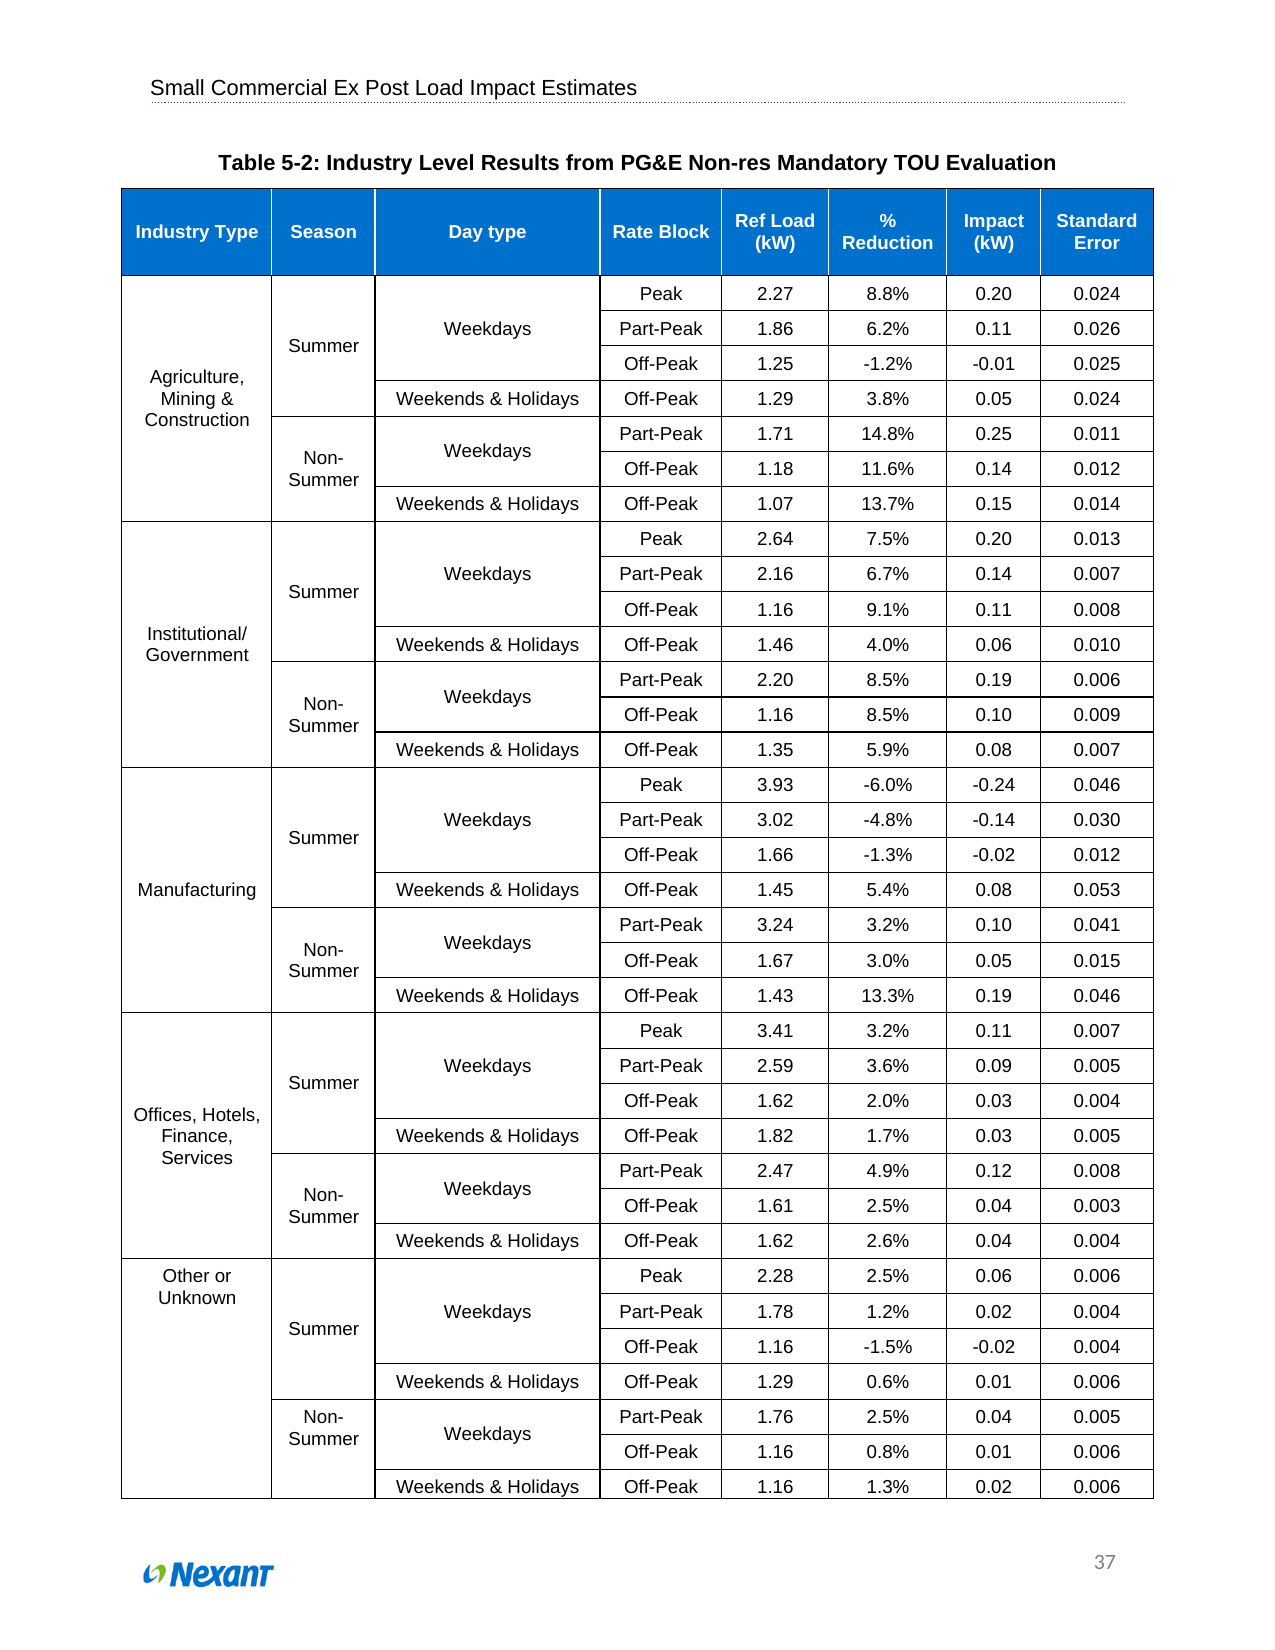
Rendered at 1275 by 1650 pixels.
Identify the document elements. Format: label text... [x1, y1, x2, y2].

table_cell 5.9% [829, 733, 946, 767]
table_cell 3.0% [829, 943, 946, 977]
table_cell Part-Peak [601, 908, 721, 942]
table_cell 0.02 [947, 1470, 1040, 1497]
table_header Rate Block [601, 189, 721, 275]
table_cell 0.007 [1041, 557, 1153, 591]
table_cell Weekdays [376, 1154, 599, 1223]
table_cell Part-Peak [601, 417, 721, 451]
table_cell 0.010 [1041, 627, 1153, 661]
table_cell -0.02 [947, 1329, 1040, 1363]
text Table 5-2: Industry Level Results from PG&E Non-res Mandatory TOU Evaluation [150, 150, 1125, 175]
table_cell Off-Peak [601, 381, 721, 416]
table_cell Non-Summer [272, 1400, 374, 1497]
table_cell 1.35 [722, 733, 828, 767]
table_cell 0.012 [1041, 838, 1153, 872]
table_cell Off-Peak [601, 487, 721, 521]
table_cell Peak [601, 276, 721, 310]
table_cell -6.0% [829, 768, 946, 802]
table_cell -0.24 [947, 768, 1040, 802]
table_cell 0.006 [1041, 1259, 1153, 1293]
table_cell 0.08 [947, 873, 1040, 907]
table_cell 0.19 [947, 978, 1040, 1012]
table_cell Non-Summer [272, 908, 374, 1012]
table_cell 1.66 [722, 838, 828, 872]
table_cell 0.025 [1041, 346, 1153, 380]
table_cell 1.16 [722, 698, 828, 731]
table_cell 0.03 [947, 1084, 1040, 1118]
table_cell 11.6% [829, 452, 946, 486]
table_cell 14.8% [829, 417, 946, 451]
table_cell 0.06 [947, 627, 1040, 661]
table_cell Summer [272, 1259, 374, 1398]
table_cell 1.61 [722, 1189, 828, 1223]
table_cell Off-Peak [601, 733, 721, 767]
table_cell 0.003 [1041, 1189, 1153, 1223]
table_cell 0.014 [1041, 487, 1153, 521]
table_cell 1.29 [722, 381, 828, 416]
table_cell -0.14 [947, 803, 1040, 837]
table_cell Off-Peak [601, 452, 721, 486]
table_cell 0.03 [947, 1119, 1040, 1153]
table_cell 0.06 [947, 1259, 1040, 1293]
table_cell 3.8% [829, 381, 946, 416]
table_cell 1.82 [722, 1119, 828, 1153]
table_cell Off-Peak [601, 1224, 721, 1258]
table_cell 3.93 [722, 768, 828, 802]
table_cell 1.16 [722, 1329, 828, 1363]
table_cell 0.030 [1041, 803, 1153, 837]
table_cell 0.20 [947, 276, 1040, 310]
table_cell Weekdays [376, 1259, 599, 1363]
table_cell Off-Peak [601, 1435, 721, 1469]
table_cell Off-Peak [601, 873, 721, 907]
table_header Season [272, 189, 374, 275]
table_cell 0.11 [947, 1013, 1040, 1047]
table_cell 9.1% [829, 592, 946, 626]
table_cell Part-Peak [601, 1400, 721, 1433]
table_cell Off-Peak [601, 346, 721, 380]
table_cell Weekdays [376, 768, 599, 872]
table_cell -0.02 [947, 838, 1040, 872]
table_cell 1.29 [722, 1364, 828, 1398]
table_cell Weekends & Holidays [376, 381, 599, 416]
table_cell 0.14 [947, 557, 1040, 591]
table_cell Non-Summer [272, 662, 374, 767]
table_cell Weekends & Holidays [376, 1224, 599, 1258]
table_cell 1.3% [829, 1470, 946, 1497]
table_cell 1.45 [722, 873, 828, 907]
table_cell 2.0% [829, 1084, 946, 1118]
table_cell 0.008 [1041, 1154, 1153, 1188]
table_cell 2.59 [722, 1049, 828, 1082]
table_cell 1.18 [722, 452, 828, 486]
table_cell 0.01 [947, 1435, 1040, 1469]
table_cell 0.004 [1041, 1224, 1153, 1258]
table_cell 0.10 [947, 908, 1040, 942]
table_cell 0.04 [947, 1400, 1040, 1433]
table_cell 0.005 [1041, 1400, 1153, 1433]
table_cell 0.05 [947, 943, 1040, 977]
table_cell 0.024 [1041, 276, 1153, 310]
table_cell Manufacturing [122, 768, 271, 1012]
table_cell 2.5% [829, 1259, 946, 1293]
table_cell 4.9% [829, 1154, 946, 1188]
table_cell Off-Peak [601, 627, 721, 661]
table_cell 1.62 [722, 1084, 828, 1118]
table_cell 0.02 [947, 1294, 1040, 1328]
table_cell Weekends & Holidays [376, 1364, 599, 1398]
table_cell 3.24 [722, 908, 828, 942]
table_cell Weekdays [376, 908, 599, 977]
table_cell Weekends & Holidays [376, 1470, 599, 1497]
table_cell 0.01 [947, 1364, 1040, 1398]
table_cell Peak [601, 1259, 721, 1293]
table_cell 1.25 [722, 346, 828, 380]
table_cell 0.024 [1041, 381, 1153, 416]
table_header Standard Error [1041, 189, 1153, 275]
table_cell 0.08 [947, 733, 1040, 767]
table_cell 0.053 [1041, 873, 1153, 907]
table_cell Weekends & Holidays [376, 873, 599, 907]
table_cell 2.28 [722, 1259, 828, 1293]
table_cell Weekdays [376, 522, 599, 626]
table_cell 2.5% [829, 1400, 946, 1433]
table_cell Part-Peak [601, 662, 721, 696]
table_cell Other or Unknown [122, 1259, 271, 1497]
table_cell 0.04 [947, 1189, 1040, 1223]
table_cell Off-Peak [601, 1470, 721, 1497]
table_cell Peak [601, 768, 721, 802]
table_cell Part-Peak [601, 803, 721, 837]
table_cell 0.006 [1041, 1470, 1153, 1497]
table_cell 0.015 [1041, 943, 1153, 977]
table_cell 0.006 [1041, 1435, 1153, 1469]
table_cell 0.012 [1041, 452, 1153, 486]
table_cell Off-Peak [601, 1329, 721, 1363]
table_cell 3.2% [829, 908, 946, 942]
table_cell Summer [272, 522, 374, 661]
table_cell 3.41 [722, 1013, 828, 1047]
table_cell 1.2% [829, 1294, 946, 1328]
table_header Industry Type [122, 189, 271, 275]
table_cell 0.25 [947, 417, 1040, 451]
table_cell 8.5% [829, 662, 946, 696]
table_cell 7.5% [829, 522, 946, 556]
table_cell 1.16 [722, 592, 828, 626]
table_cell 13.3% [829, 978, 946, 1012]
table_cell Agriculture, Mining & Construction [122, 276, 271, 521]
table_cell 0.006 [1041, 1364, 1153, 1398]
table_cell 0.046 [1041, 768, 1153, 802]
table_cell 1.46 [722, 627, 828, 661]
table_cell -4.8% [829, 803, 946, 837]
table_cell 1.62 [722, 1224, 828, 1258]
table_cell Off-Peak [601, 943, 721, 977]
table_cell 0.005 [1041, 1049, 1153, 1082]
table_cell Weekdays [376, 1400, 599, 1469]
table_cell Part-Peak [601, 311, 721, 345]
table_cell 0.006 [1041, 662, 1153, 696]
table_cell Part-Peak [601, 557, 721, 591]
table_cell Weekends & Holidays [376, 487, 599, 521]
table_cell Institutional/ Government [122, 522, 271, 767]
table_cell 0.10 [947, 698, 1040, 731]
table_cell Non-Summer [272, 1154, 374, 1258]
table_cell 0.05 [947, 381, 1040, 416]
table_cell 0.11 [947, 311, 1040, 345]
table_cell 2.47 [722, 1154, 828, 1188]
table_cell 0.007 [1041, 1013, 1153, 1047]
table_cell 0.011 [1041, 417, 1153, 451]
table_cell Peak [601, 1013, 721, 1047]
table_cell 2.64 [722, 522, 828, 556]
table_cell 0.004 [1041, 1294, 1153, 1328]
table_cell 0.009 [1041, 698, 1153, 731]
table_cell 6.7% [829, 557, 946, 591]
table_cell 0.04 [947, 1224, 1040, 1258]
table_cell 3.6% [829, 1049, 946, 1082]
table_cell 1.78 [722, 1294, 828, 1328]
table_cell 0.11 [947, 592, 1040, 626]
table_cell Weekends & Holidays [376, 733, 599, 767]
table_cell 0.041 [1041, 908, 1153, 942]
table_header Day type [376, 189, 599, 275]
table_cell Offices, Hotels, Finance, Services [122, 1013, 271, 1258]
table_cell Off-Peak [601, 1119, 721, 1153]
table_cell Weekdays [376, 417, 599, 486]
table_cell Summer [272, 1013, 374, 1153]
table_cell Weekends & Holidays [376, 1119, 599, 1153]
table_cell Weekends & Holidays [376, 627, 599, 661]
table_cell 6.2% [829, 311, 946, 345]
table_cell 0.14 [947, 452, 1040, 486]
table_cell -1.3% [829, 838, 946, 872]
table_cell 0.12 [947, 1154, 1040, 1188]
table_cell Summer [272, 768, 374, 907]
table_cell 13.7% [829, 487, 946, 521]
table_cell 0.046 [1041, 978, 1153, 1012]
table_cell 0.007 [1041, 733, 1153, 767]
table_cell 2.5% [829, 1189, 946, 1223]
table_cell 1.43 [722, 978, 828, 1012]
table_cell 2.6% [829, 1224, 946, 1258]
table_cell 0.013 [1041, 522, 1153, 556]
table_cell 0.026 [1041, 311, 1153, 345]
table_cell Off-Peak [601, 592, 721, 626]
table_cell -0.01 [947, 346, 1040, 380]
table_cell 0.19 [947, 662, 1040, 696]
table_cell 8.8% [829, 276, 946, 310]
table_cell 1.71 [722, 417, 828, 451]
table_cell Off-Peak [601, 1084, 721, 1118]
table_cell Non-Summer [272, 417, 374, 521]
table_cell Part-Peak [601, 1294, 721, 1328]
table_cell 2.16 [722, 557, 828, 591]
table_cell 2.20 [722, 662, 828, 696]
table_cell 0.005 [1041, 1119, 1153, 1153]
table_cell 1.7% [829, 1119, 946, 1153]
table_cell Off-Peak [601, 1364, 721, 1398]
table_cell Summer [272, 276, 374, 416]
table_cell -1.2% [829, 346, 946, 380]
table_cell 4.0% [829, 627, 946, 661]
table_cell Weekends & Holidays [376, 978, 599, 1012]
table_cell Peak [601, 522, 721, 556]
table_header Impact (kW) [947, 189, 1040, 275]
table_cell 3.02 [722, 803, 828, 837]
table_cell Weekdays [376, 276, 599, 380]
table_cell 0.09 [947, 1049, 1040, 1082]
table_cell 0.004 [1041, 1329, 1153, 1363]
table_cell Weekdays [376, 1013, 599, 1118]
table_cell Part-Peak [601, 1154, 721, 1188]
table_cell Off-Peak [601, 838, 721, 872]
table_cell 1.07 [722, 487, 828, 521]
table_cell 0.20 [947, 522, 1040, 556]
table_cell Off-Peak [601, 1189, 721, 1223]
table_cell 3.2% [829, 1013, 946, 1047]
table_cell Part-Peak [601, 1049, 721, 1082]
table_cell 1.16 [722, 1435, 828, 1469]
table_cell 8.5% [829, 698, 946, 731]
table_cell 0.15 [947, 487, 1040, 521]
table_cell 2.27 [722, 276, 828, 310]
table_header % Reduction [829, 189, 946, 275]
table_cell Weekdays [376, 662, 599, 731]
table_cell 0.6% [829, 1364, 946, 1398]
table_cell Off-Peak [601, 978, 721, 1012]
table_cell 5.4% [829, 873, 946, 907]
table_cell 0.8% [829, 1435, 946, 1469]
picture [124, 1543, 293, 1605]
table_cell Off-Peak [601, 698, 721, 731]
table_cell 1.16 [722, 1470, 828, 1497]
table_cell 1.76 [722, 1400, 828, 1433]
table_cell 1.67 [722, 943, 828, 977]
table_cell 0.008 [1041, 592, 1153, 626]
table_cell 0.004 [1041, 1084, 1153, 1118]
table_cell 1.86 [722, 311, 828, 345]
table_header Ref Load (kW) [722, 189, 828, 275]
table_cell -1.5% [829, 1329, 946, 1363]
